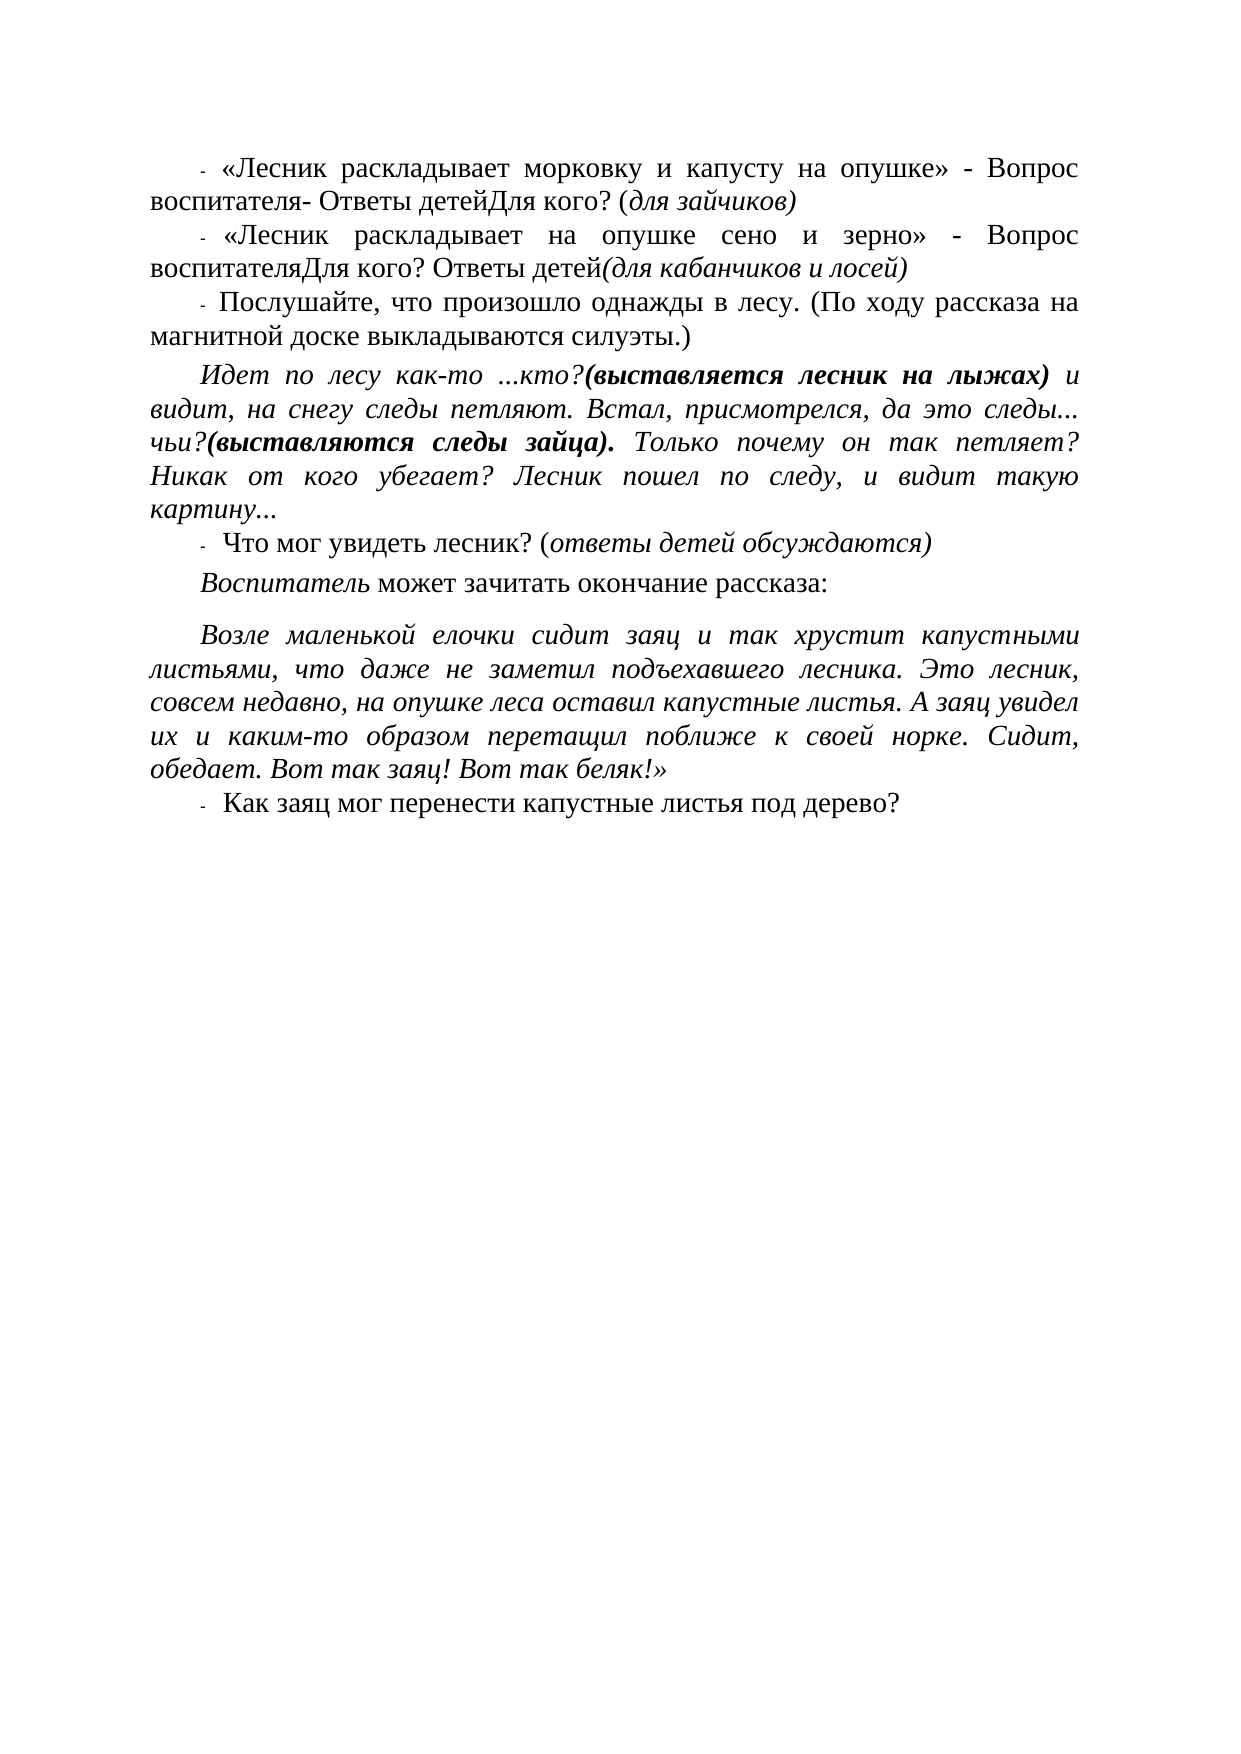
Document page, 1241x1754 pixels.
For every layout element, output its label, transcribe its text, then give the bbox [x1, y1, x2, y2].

text Воспитатель может зачитать окончание рассказа: [150, 565, 1090, 598]
list Как заяц мог перенести капустные листья под дерево? [150, 785, 1090, 818]
list «Лесник раскладывает морковку и капусту на опушке» - Вопрос воспитателя- Ответы детейДля кого? (для зайчиков) [150, 150, 1080, 217]
list Послушайте, что произошло однажды в лесу. (По ходу рассказа на магнитной доске выкладываются силуэты.) [150, 284, 1080, 351]
text Идет по лесу как-то ...кто?(выставляется лесник на лыжах) и видит, на снегу следы петляют. Встал, присмотрелся, да это следы... чьи?(выставляются следы зайца). Только почему он так петляет? Никак от кого убегает? Лесник пошел по следу, и видит такую картину... [150, 357, 1080, 525]
text Возле маленькой елочки сидит заяц и так хрустит капустными листьями, что даже не заметил подъехавшего лесника. Это лесник, совсем недавно, на опушке леса оставил капустные листья. А заяц увидел их и каким-то образом перетащил поближе к своей норке. Сидит, обедает. Вот так заяц! Вот так беляк!» [150, 617, 1080, 785]
list Что мог увидеть лесник? (ответы детей обсуждаются) [150, 525, 1090, 559]
list «Лесник раскладывает на опушке сено и зерно» - Вопрос воспитателяДля кого? Ответы детей(для кабанчиков и лосей) [150, 217, 1080, 284]
